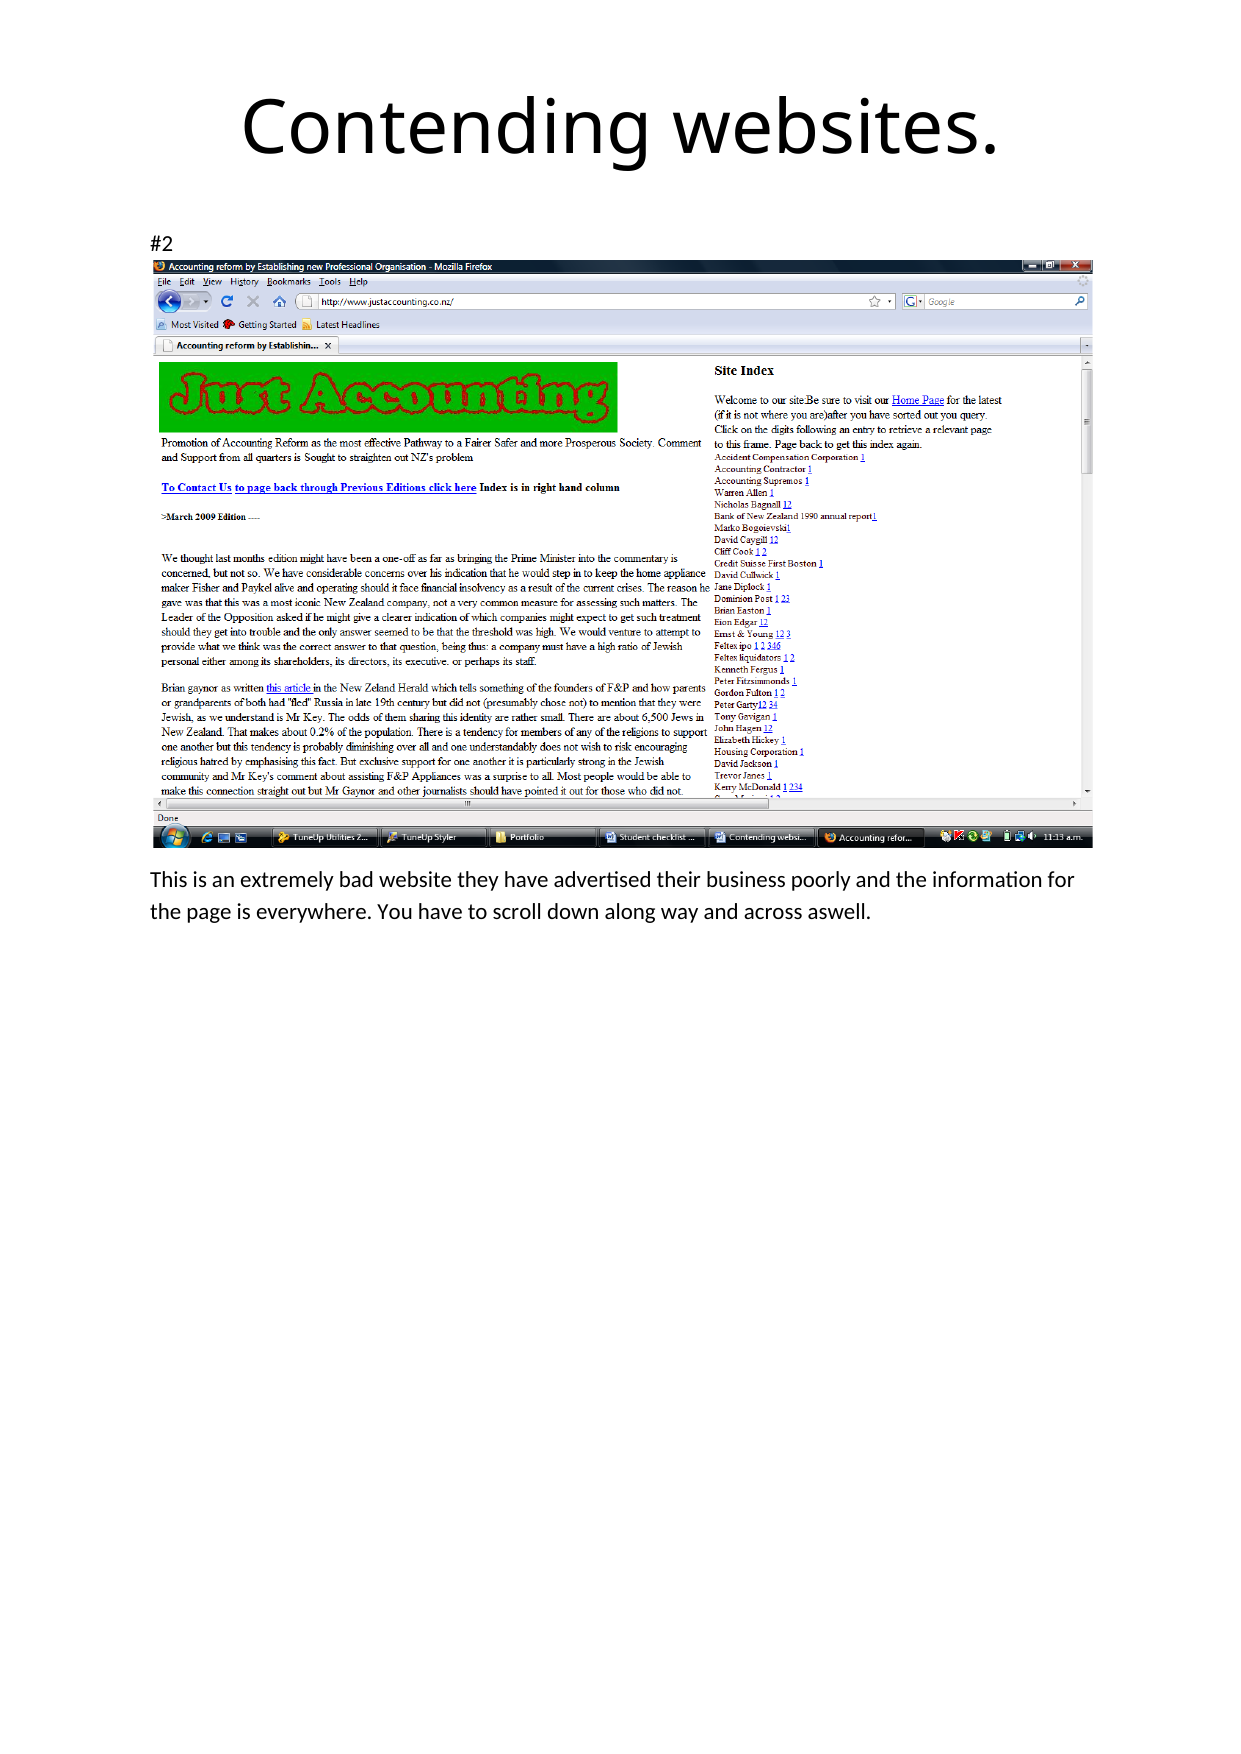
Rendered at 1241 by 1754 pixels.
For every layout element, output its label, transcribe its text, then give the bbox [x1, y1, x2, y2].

picture [153, 260, 1093, 848]
text #2 [150, 229, 1090, 257]
text This is an extremely bad website they have advertised their business poorly and the information for the page is everywhere. You have to scroll down along way and across aswell. [150, 865, 1090, 925]
